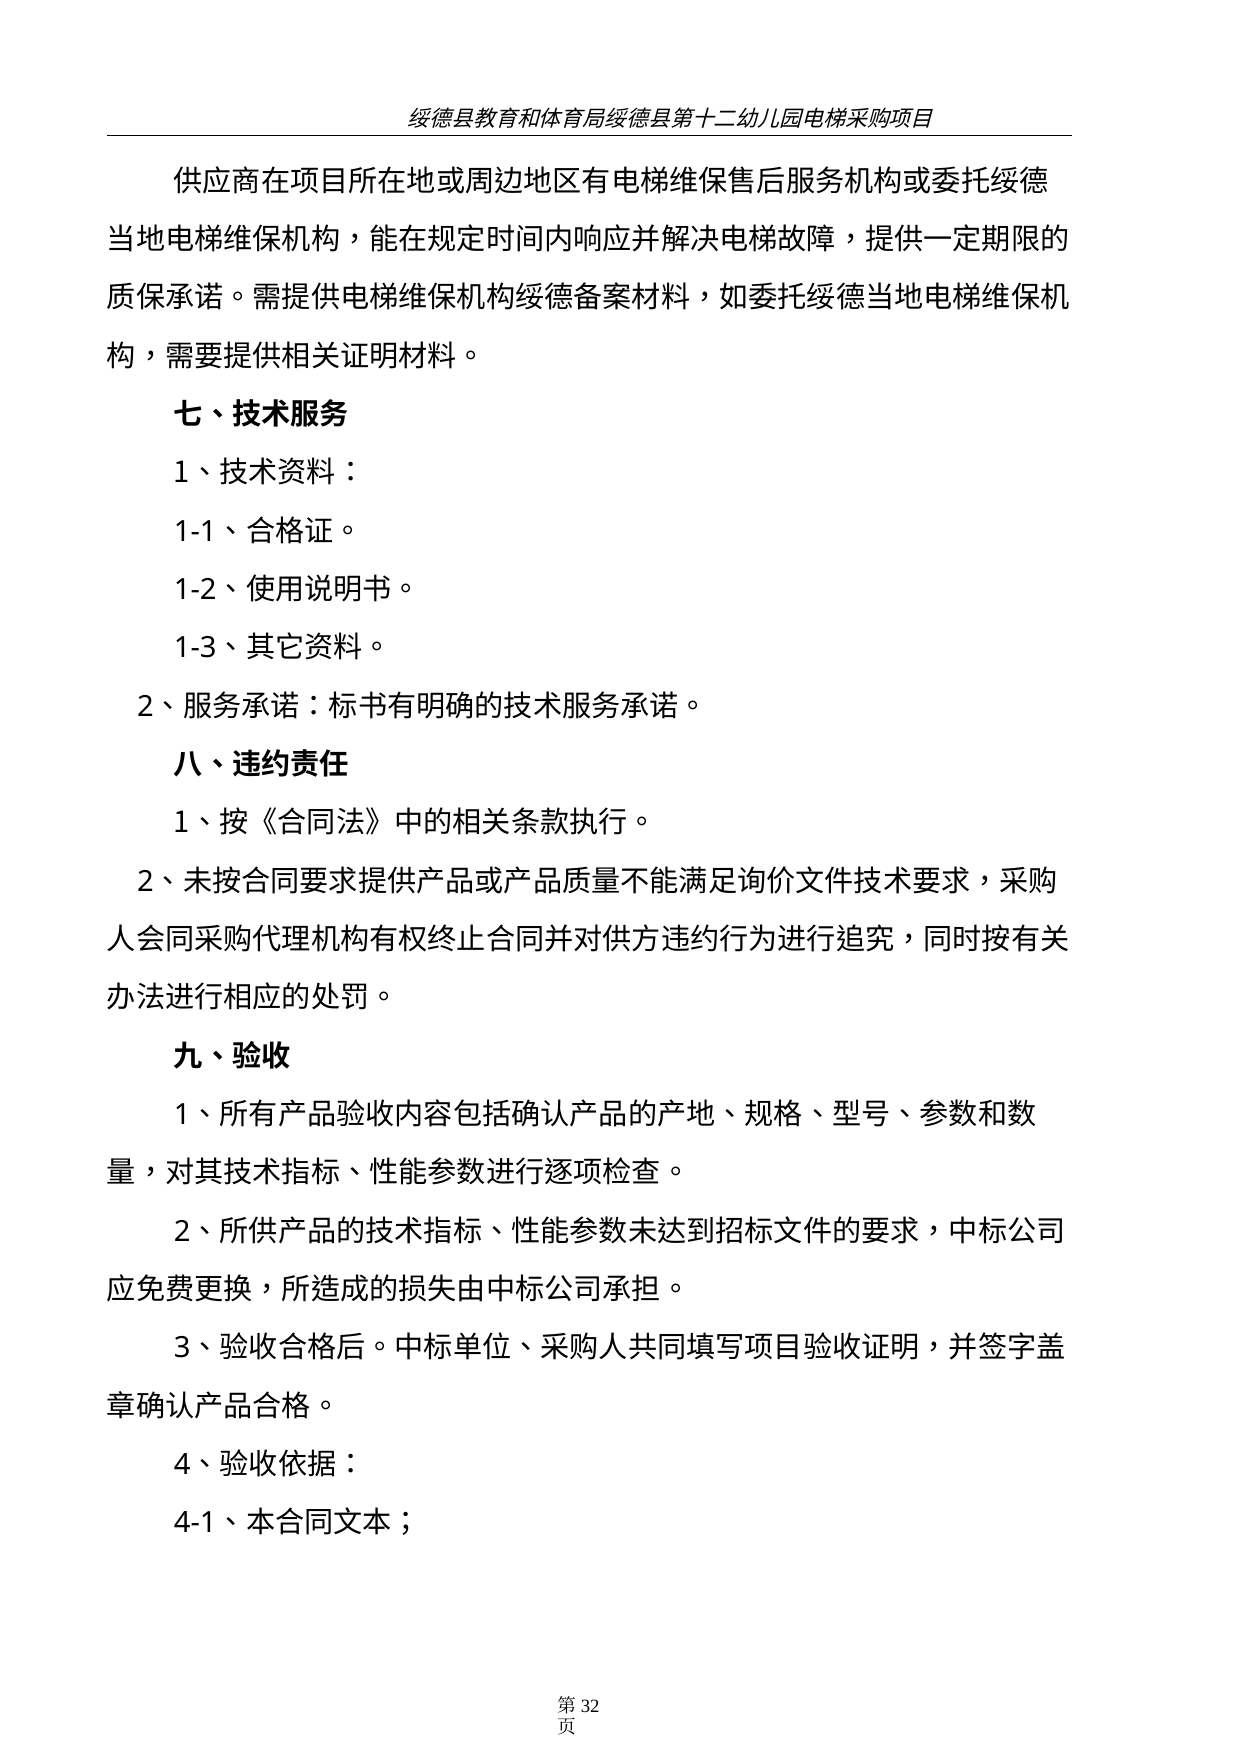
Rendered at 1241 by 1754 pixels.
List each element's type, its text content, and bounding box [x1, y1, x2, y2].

text 3、验收合格后。中标单位、采购人共同填写项目验收证明，并签字盖章确认产品合格。 [107, 1311, 1072, 1428]
text 4、验收依据： [107, 1428, 1072, 1486]
text 1-1、合格证。 [174, 494, 1072, 553]
text 2、未按合同要求提供产品或产品质量不能满足询价文件技术要求，采购人会同采购代理机构有权终止合同并对供方违约行为进行追究，同时按有关办法进行相应的处罚。 [107, 844, 1072, 1019]
text 七、技术服务 [107, 378, 1072, 436]
text 供应商在项目所在地或周边地区有电梯维保售后服务机构或委托绥德当地电梯维保机构，能在规定时间内响应并解决电梯故障，提供一定期限的质保承诺。需提供电梯维保机构绥德备案材料，如委托绥德当地电梯维保机构，需要提供相关证明材料。 [107, 144, 1072, 378]
text 1-3、其它资料。 [174, 611, 1072, 669]
text 1、技术资料： [174, 436, 1072, 494]
text 八、违约责任 [174, 728, 1072, 786]
text 1、按《合同法》中的相关条款执行。 [174, 786, 1072, 844]
text 4-1、本合同文本； [107, 1486, 1072, 1544]
text 1、所有产品验收内容包括确认产品的产地、规格、型号、参数和数量，对其技术指标、性能参数进行逐项检查。 [107, 1078, 1072, 1194]
text 九、验收 [107, 1019, 1072, 1078]
text 2、所供产品的技术指标、性能参数未达到招标文件的要求，中标公司应免费更换，所造成的损失由中标公司承担。 [107, 1194, 1072, 1311]
text 2、服务承诺：标书有明确的技术服务承诺。 [107, 669, 1072, 728]
text 1-2、使用说明书。 [174, 553, 1072, 611]
